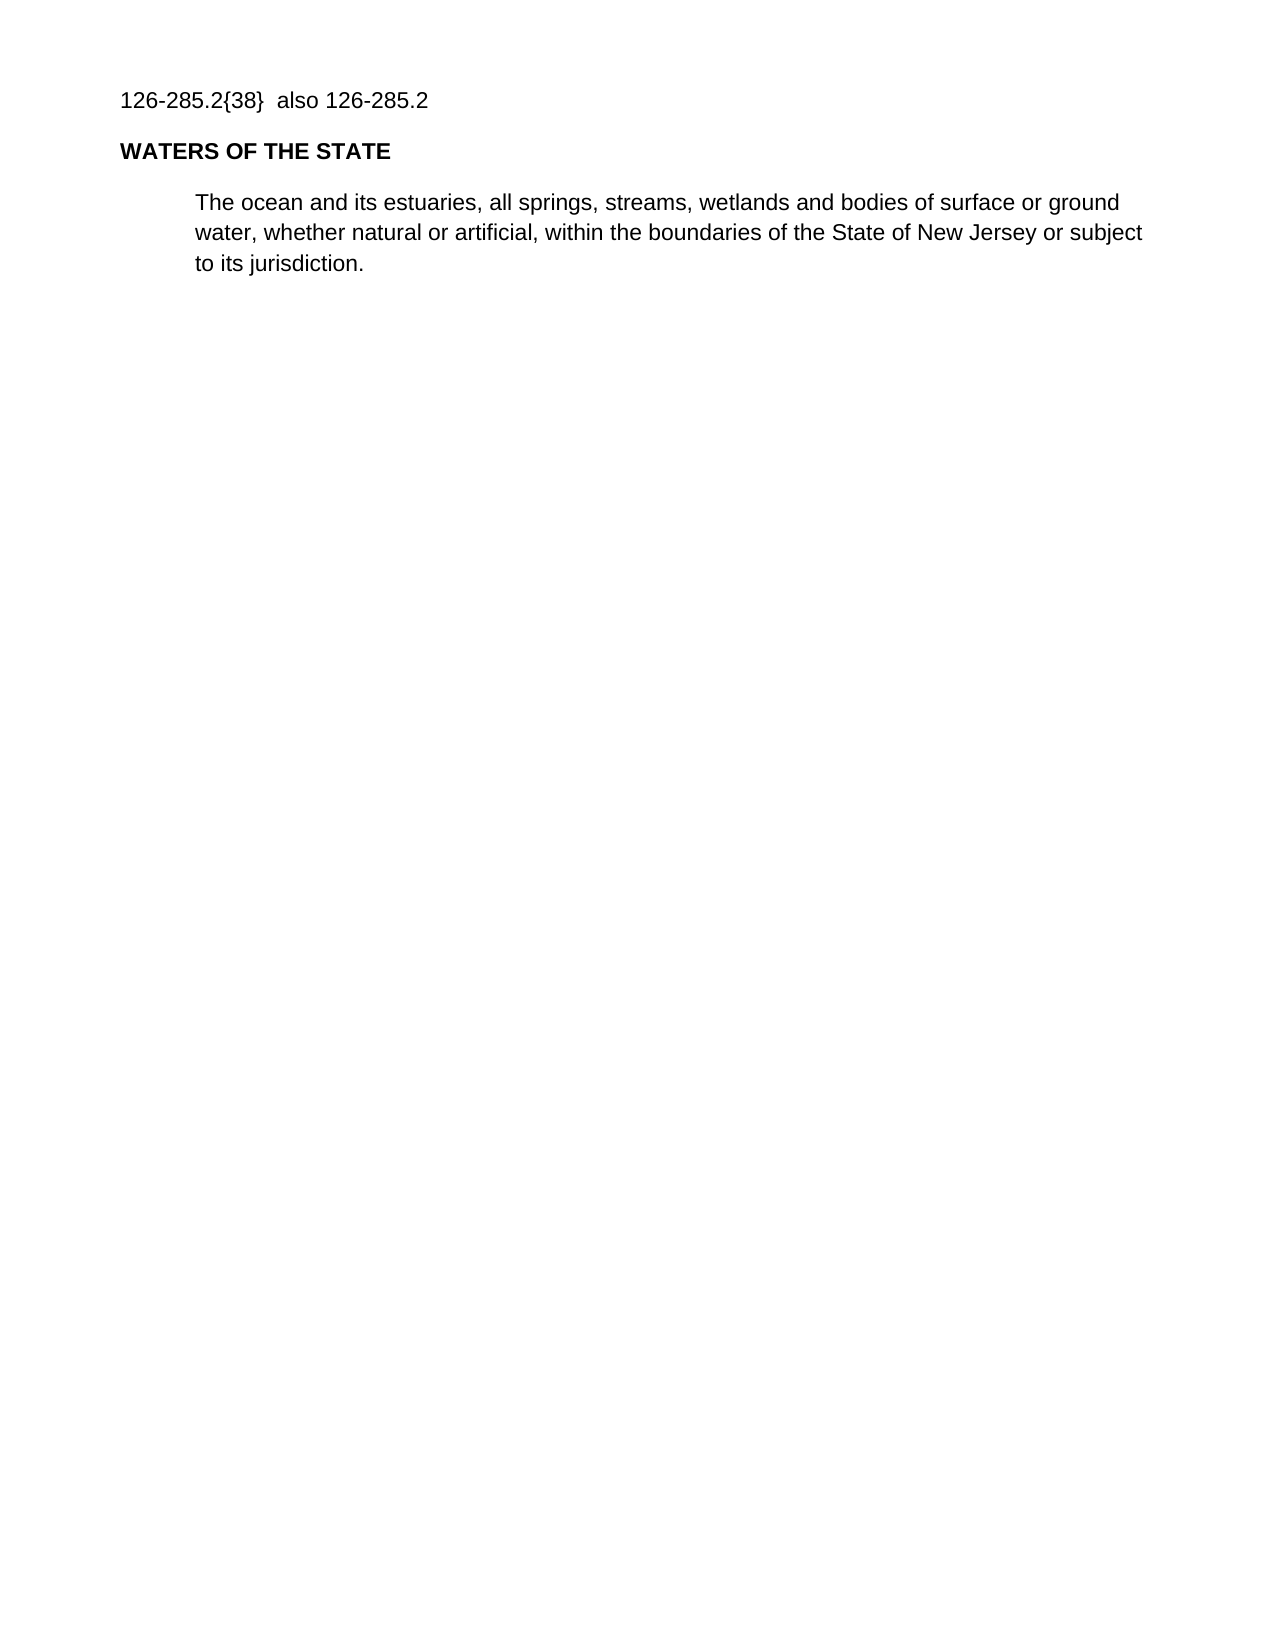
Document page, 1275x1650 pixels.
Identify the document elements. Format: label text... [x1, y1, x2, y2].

text 126-285.2{38} also 126-285.2 [120, 87, 1155, 113]
text WATERS OF THE STATE [120, 138, 1155, 164]
text The ocean and its estuaries, all springs, streams, wetlands and bodies of surface or ground water, whether natural or artificial, within the boundaries of the State of New Jersey or subject to its jurisdiction. [195, 189, 1155, 276]
